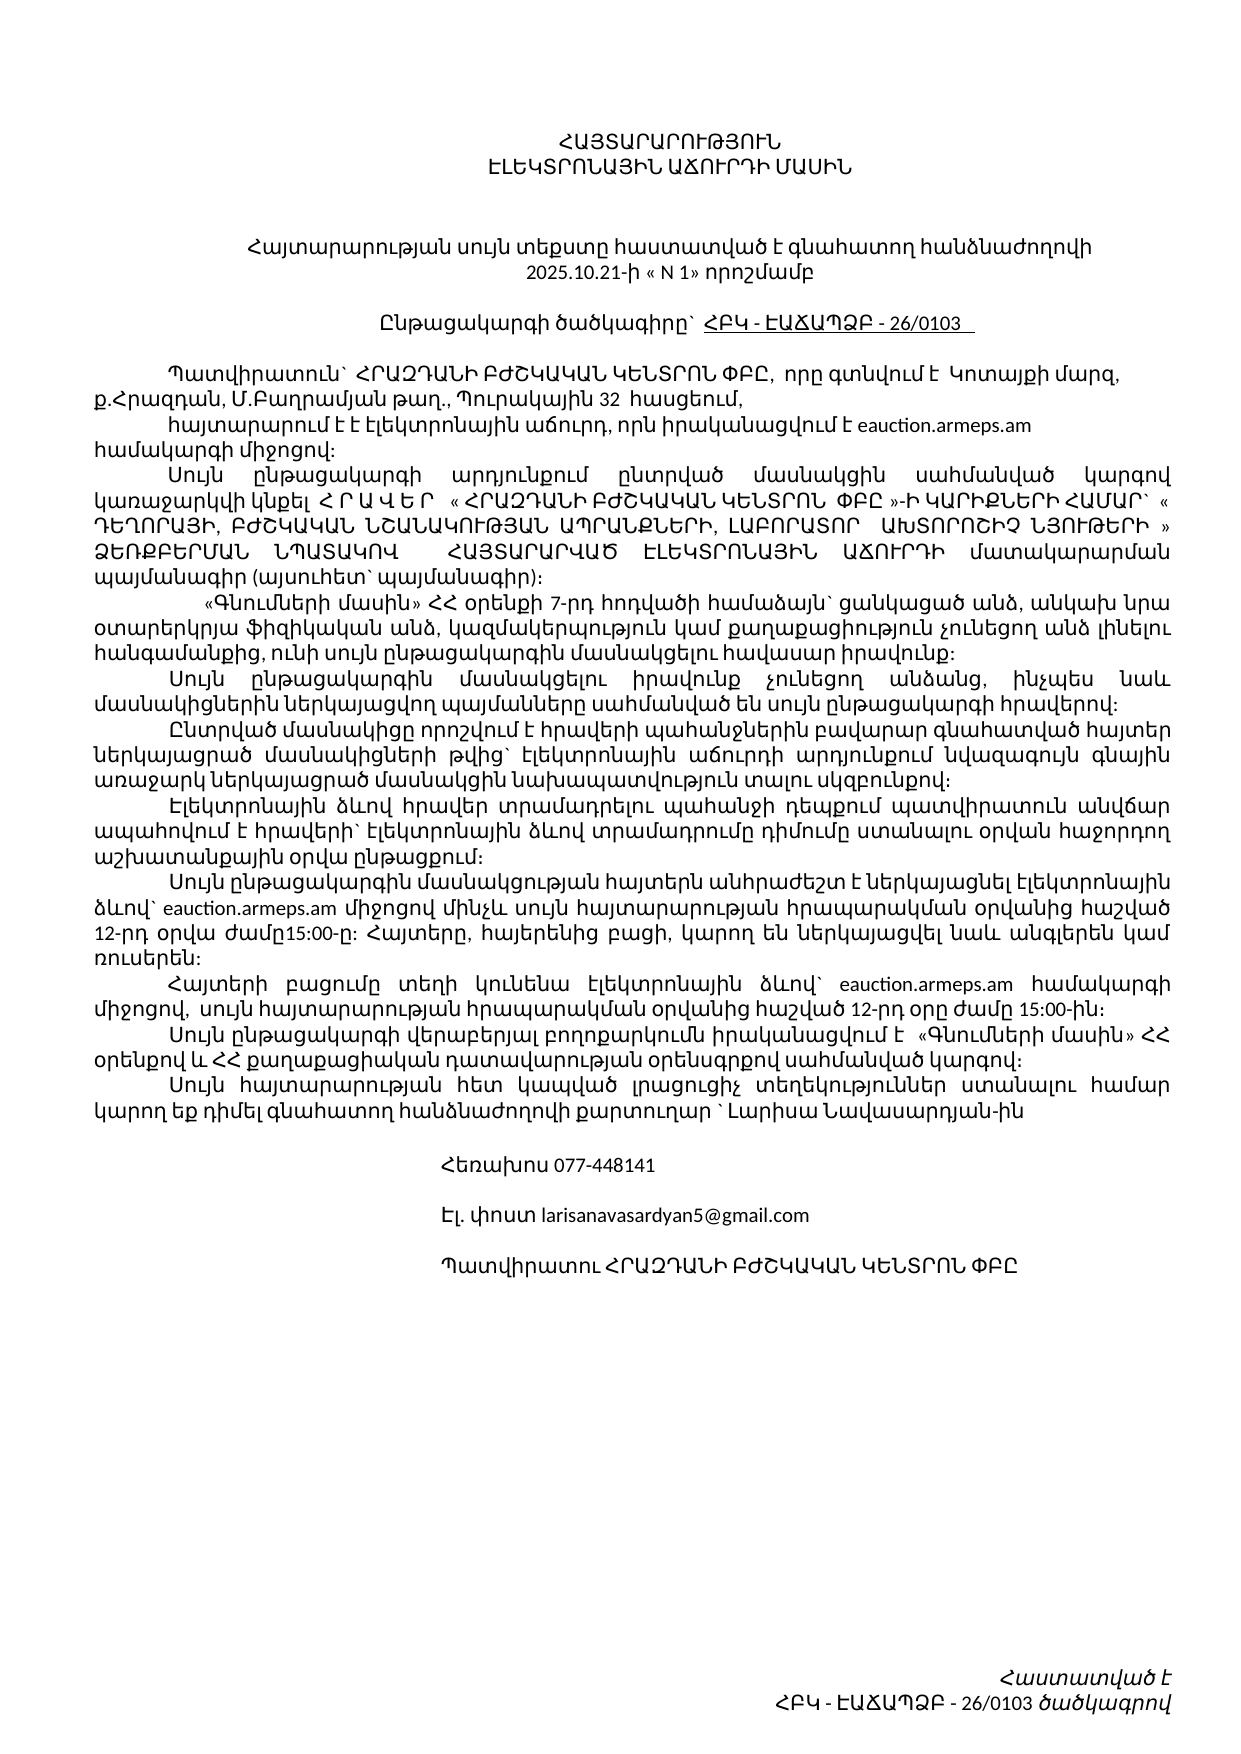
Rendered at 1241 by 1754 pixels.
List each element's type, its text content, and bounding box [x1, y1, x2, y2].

text Սույն ընթացակարգի վերաբերյալ բողոքարկումն իրականացվում է «Գնումների մասին» ՀՀ օրենքով և ՀՀ քաղաքացիական դատավարության օրենսգրքով սահմանված կարգով։ [94, 1022, 1171, 1073]
text Սույն ընթացակարգին մասնակցելու իրավունք չունեցող անձանց, ինչպես նաև մասնակիցներին ներկայացվող պայմանները սահմանված են սույն ընթացակարգի հրավերով: [94, 666, 1171, 717]
text Հեռախոս 077-448141 [94, 1152, 1171, 1177]
text Սույն ընթացակարգի արդյունքում ընտրված մասնակցին սահմանված կարգով կառաջարկվի կնքել Հ Ր Ա Վ Ե Ր « ՀՐԱԶԴԱՆԻ ԲԺՇԿԱԿԱՆ ԿԵՆՏՐՈՆ ՓԲԸ »-Ի ԿԱՐԻՔՆԵՐԻ ՀԱՄԱՐ` « ԴԵՂՈՐԱՅԻ, ԲԺՇԿԱԿԱՆ ՆՇԱՆԱԿՈՒԹՅԱՆ ԱՊՐԱՆՔՆԵՐԻ, ԼԱԲՈՐԱՏՈՐ ԱԽՏՈՐՈՇԻՉ ՆՅՈՒԹԵՐԻ » ՁԵՌՔԲԵՐՄԱՆ ՆՊԱՏԱԿՈՎ ՀԱՅՏԱՐԱՐՎԱԾ ԷԼԵԿՏՐՈՆԱՅԻՆ ԱՃՈՒՐԴԻ մատակարարման պայմանագիր (այսուհետ` պայմանագիր)։ [94, 463, 1171, 590]
text 2025.10.21 -ի « N 1» որոշմամբ [94, 259, 1171, 285]
text Պատվիրատու ՀՐԱԶԴԱՆԻ ԲԺՇԿԱԿԱՆ ԿԵՆՏՐՈՆ ՓԲԸ [94, 1253, 1171, 1279]
text Էլ. փոստ larisanavasardyan5@gmail.com [94, 1203, 1171, 1228]
text ՀԲԿ - ԷԱՃԱՊՁԲ - 26/0103 ծածկագրով [94, 1690, 1171, 1716]
text Սույն հայտարարության հետ կապված լրացուցիչ տեղեկություններ ստանալու համար կարող եք դիմել գնահատող հանձնաժողովի քարտուղար ` Լարիսա Նավասարդյան-ին [94, 1073, 1171, 1123]
text «Գնումների մասին» ՀՀ օրենքի 7-րդ հոդվածի համաձայն` ցանկացած անձ, անկախ նրա օտարերկրյա ֆիզիկական անձ, կազմակերպություն կամ քաղաքացիություն չունեցող անձ լինելու հանգամանքից, ունի սույն ընթացակարգին մասնակցելու հավասար իրավունք: [94, 590, 1171, 666]
text ՀԱՅՏԱՐԱՐՈՒԹՅՈՒՆ [94, 129, 1171, 154]
text Ընտրված մասնակիցը որոշվում է հրավերի պահանջներին բավարար գնահատված հայտեր ներկայացրած մասնակիցների թվից` էլեկտրոնային աճուրդի արդյունքում նվազագույն գնային առաջարկ ներկայացրած մասնակցին նախապատվություն տալու սկզբունքով։ [94, 717, 1171, 793]
text ԷԼԵԿՏՐՈՆԱՅԻՆ ԱՃՈՒՐԴԻ ՄԱՍԻՆ [94, 154, 1171, 180]
text Պատվիրատուն` ՀՐԱԶԴԱՆԻ ԲԺՇԿԱԿԱՆ ԿԵՆՏՐՈՆ ՓԲԸ, որը գտնվում է Կոտայքի մարզ, ք.Հրազդան, Մ.Բաղրամյան թաղ., Պուրակային 32 հասցեում, [94, 361, 1171, 412]
text Ընթացակարգի ծածկագիրը` ՀԲԿ - ԷԱՃԱՊՁԲ - 26/0103 [94, 310, 1171, 336]
text Հայտերի բացումը տեղի կունենա էլեկտրոնային ձևով` eauction.armeps.am համակարգի միջոցով, սույն հայտարարության հրապարակման օրվանից հաշված 12-րդ օրը ժամը 15:00-ին։ [94, 971, 1171, 1022]
text Էլեկտրոնային ձևով հրավեր տրամադրելու պահանջի դեպքում պատվիրատուն անվճար ապահովում է հրավերի` էլեկտրոնային ձևով տրամադրումը դիմումը ստանալու օրվան հաջորդող աշխատանքային օրվա ընթացքում։ [94, 793, 1171, 869]
text Հայտարարության սույն տեքստը հաստատված է գնահատող հանձնաժողովի [94, 234, 1171, 259]
text հայտարարում է է էլեկտրոնային աճուրդ, որն իրականացվում է eauction.armeps.am համակարգի միջոցով: [94, 412, 1171, 463]
text Հաստատված է [94, 1665, 1171, 1690]
text Սույն ընթացակարգին մասնակցության հայտերն անհրաժեշտ է ներկայացնել էլեկտրոնային ձևով` eauction.armeps.am միջոցով մինչև սույն հայտարարության հրապարակման օրվանից հաշված 12-րդ օրվա ժամը15:00-ը: Հայտերը, հայերենից բացի, կարող են ներկայացվել նաև անգլերեն կամ ռուսերեն: [94, 869, 1171, 971]
